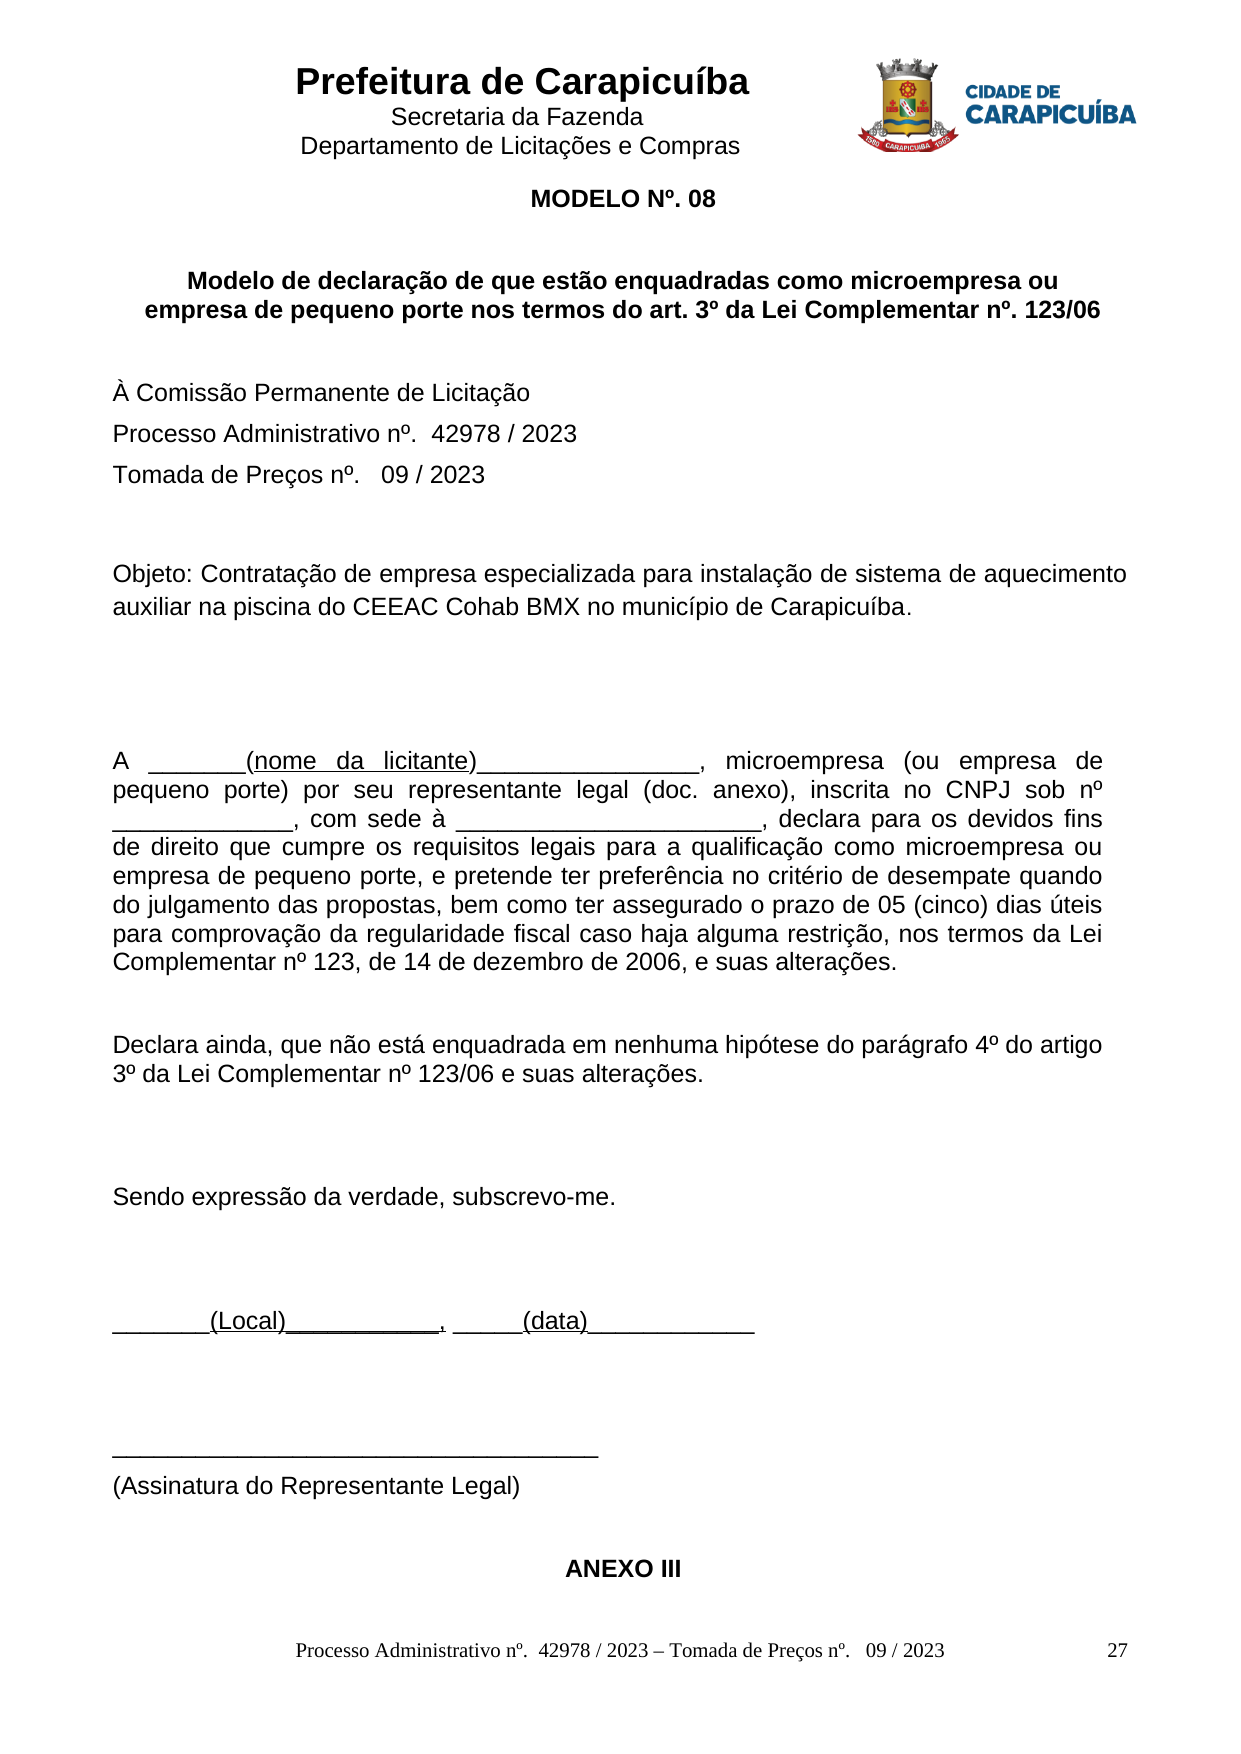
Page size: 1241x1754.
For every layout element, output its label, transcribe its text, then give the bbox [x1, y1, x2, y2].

text À Comissão Permanente de Licitação [112, 377, 1104, 406]
text A _______(nome da licitante)________________, microempresa (ou empresa de pequeno porte) por seu representante legal (doc. anexo), inscrita no CNPJ sob nº _____________, com sede à ______________________, declara para os devidos fins de direito que cumpre os requisitos legais para a qualificação como microempresa ou empresa de pequeno porte, e pretende ter preferência no critério de desempate quando do julgamento das propostas, bem como ter assegurado o prazo de 05 (cinco) dias úteis para comprovação da regularidade fiscal caso haja alguma restrição, nos termos da Lei Complementar nº 123, de 14 de dezembro de 2006, e suas alterações. [112, 746, 1104, 976]
text ___________________________________ [112, 1430, 1104, 1459]
text Modelo de declaração de que estão enquadradas como microempresa ou empresa de pequeno porte nos termos do art. 3º da Lei Complementar nº. 123/06 [142, 266, 1104, 324]
text (Assinatura do Representante Legal) [112, 1471, 1104, 1500]
text MODELO Nº. 08 [142, 184, 1104, 212]
text _______(Local)___________, _____(data)____________ [112, 1306, 1104, 1335]
text Sendo expressão da verdade, subscrevo-me. [112, 1182, 1104, 1211]
text Objeto: Contratação de empresa especializada para instalação de sistema de aquecimento auxiliar na piscina do CEEAC Cohab BMX no município de Carapicuíba. [112, 559, 1128, 621]
text Processo Administrativo nº. 42978 / 2023 [112, 419, 1104, 447]
text Tomada de Preços nº. 09 / 2023 [112, 460, 1104, 489]
text Declara ainda, que não está enquadrada em nenhuma hipótese do parágrafo 4º do artigo 3º da Lei Complementar nº 123/06 e suas alterações. [112, 1030, 1104, 1087]
picture [857, 57, 1139, 152]
text ANEXO III [142, 1554, 1104, 1582]
